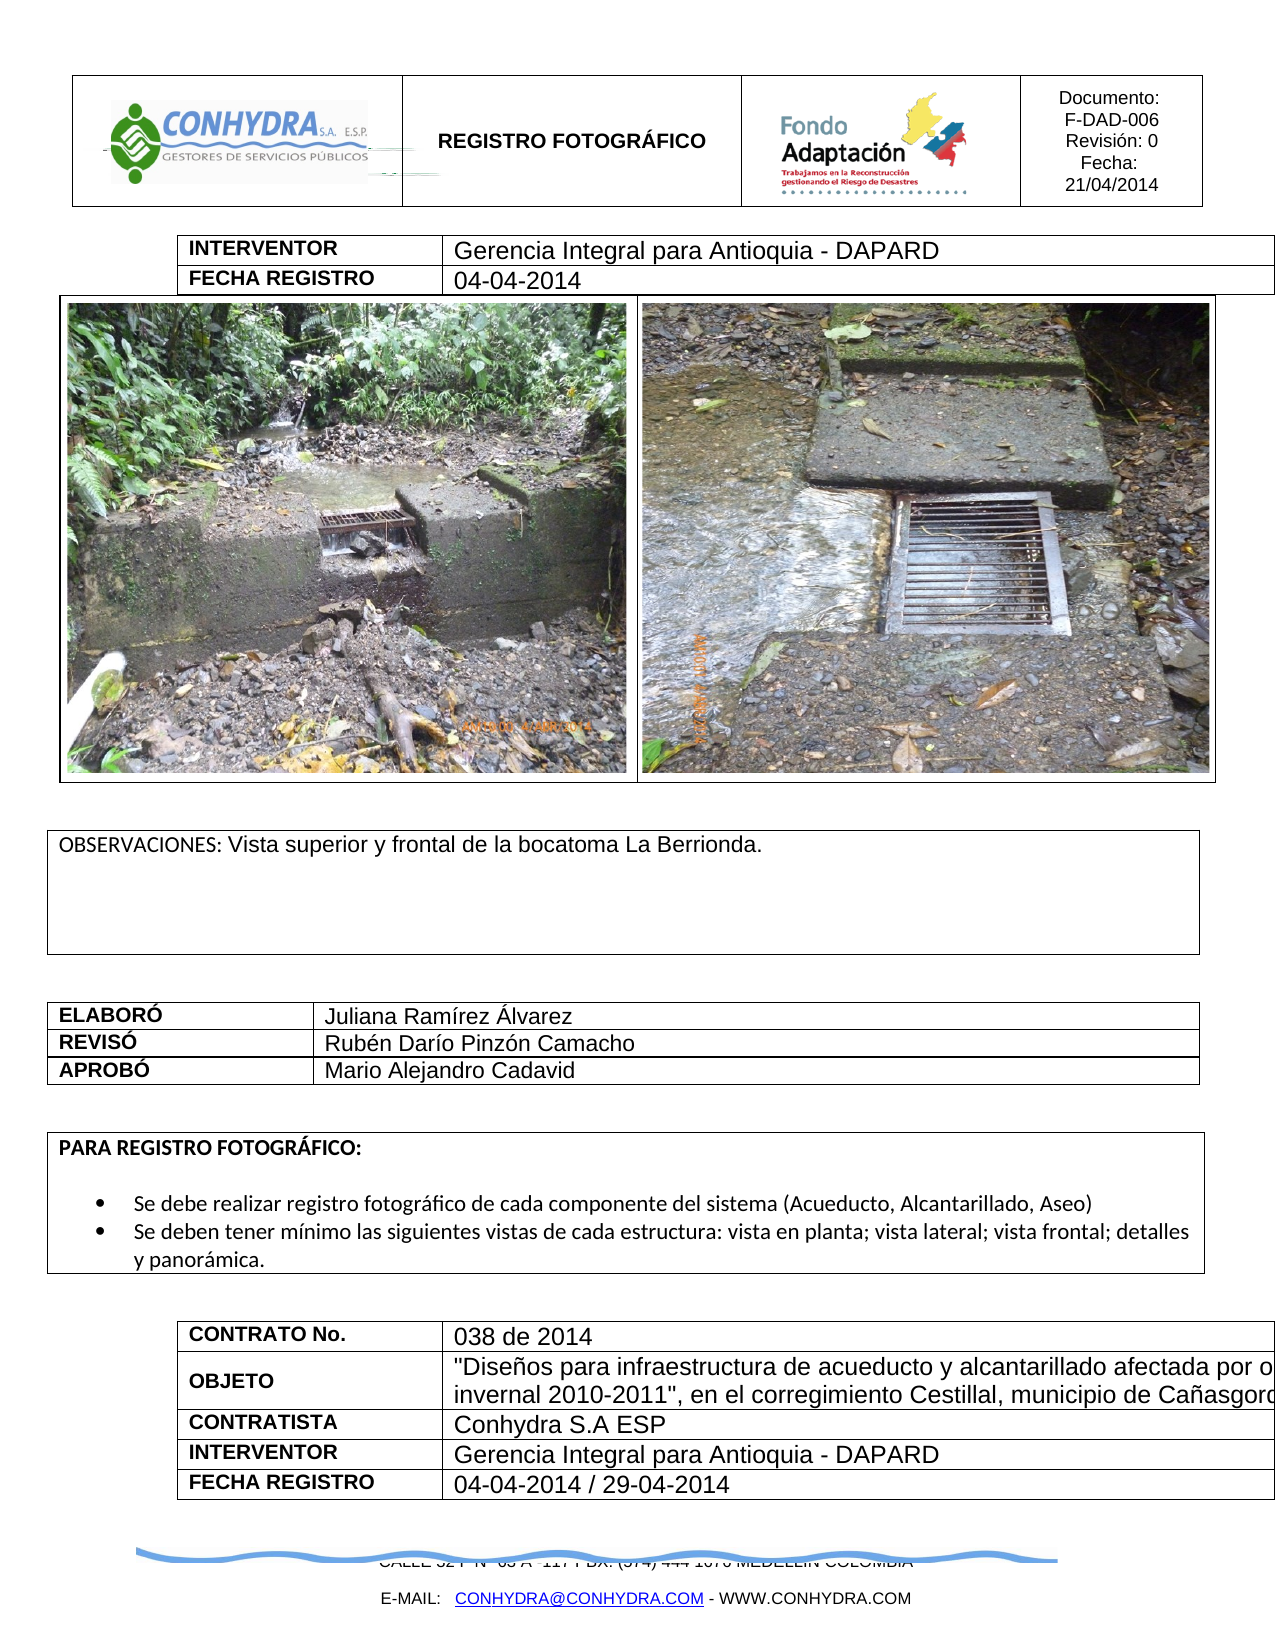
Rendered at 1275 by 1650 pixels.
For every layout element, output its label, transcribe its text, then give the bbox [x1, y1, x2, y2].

table_header PARA REGISTRO FOTOGRÁFICO: Se debe realizar registro fotográfico de cada componente del sistema (Acueducto, Alcantarillado, Aseo) Se deben tener mínimo las siguientes vistas de cada estructura: vista en planta; vista lateral; vista frontal; detalles y panorámica. [48, 1133, 1204, 1273]
table_header OBSERVACIONES: Vista superior y frontal de la bocatoma La Berrionda. [48, 831, 1199, 954]
table_cell "Diseños para infraestructura de acueducto y alcantarillado afectada por ola invernal 2010-2011", en el corregimiento Cestillal, municipio de Cañasgordas. [443, 1352, 1274, 1409]
table_header Juliana Ramírez Álvarez [314, 1003, 1199, 1029]
picture [642, 303, 1210, 773]
table_cell REVISÓ [48, 1030, 313, 1056]
table_cell CONTRATISTA [178, 1410, 442, 1439]
table_cell FECHA REGISTRO [178, 1470, 442, 1498]
table_cell 04-04-2014 [443, 266, 1274, 294]
picture [781, 87, 967, 195]
table_cell Rubén Darío Pinzón Camacho [314, 1030, 1199, 1056]
table_cell INTERVENTOR [178, 236, 442, 264]
table_cell APROBÓ [48, 1058, 313, 1084]
table_header 038 de 2014 [443, 1322, 1274, 1351]
table_cell 04-04-2014 / 29-04-2014 [443, 1470, 1274, 1498]
table_cell OBJETO [178, 1352, 442, 1409]
table_cell FECHA REGISTRO [178, 266, 442, 294]
picture [83, 100, 402, 184]
table_header ELABORÓ [48, 1003, 313, 1029]
table_cell Mario Alejandro Cadavid [314, 1058, 1199, 1084]
table_header [638, 296, 1215, 782]
picture [67, 303, 627, 773]
table_header [61, 296, 637, 782]
table_header CONTRATO No. [178, 1322, 442, 1351]
table_cell Conhydra S.A ESP [443, 1410, 1274, 1439]
table_cell Gerencia Integral para Antioquia - DAPARD [443, 1440, 1274, 1469]
table_cell INTERVENTOR [178, 1440, 442, 1469]
table_cell Gerencia Integral para Antioquia - DAPARD [443, 236, 1274, 264]
picture [136, 1547, 1058, 1563]
